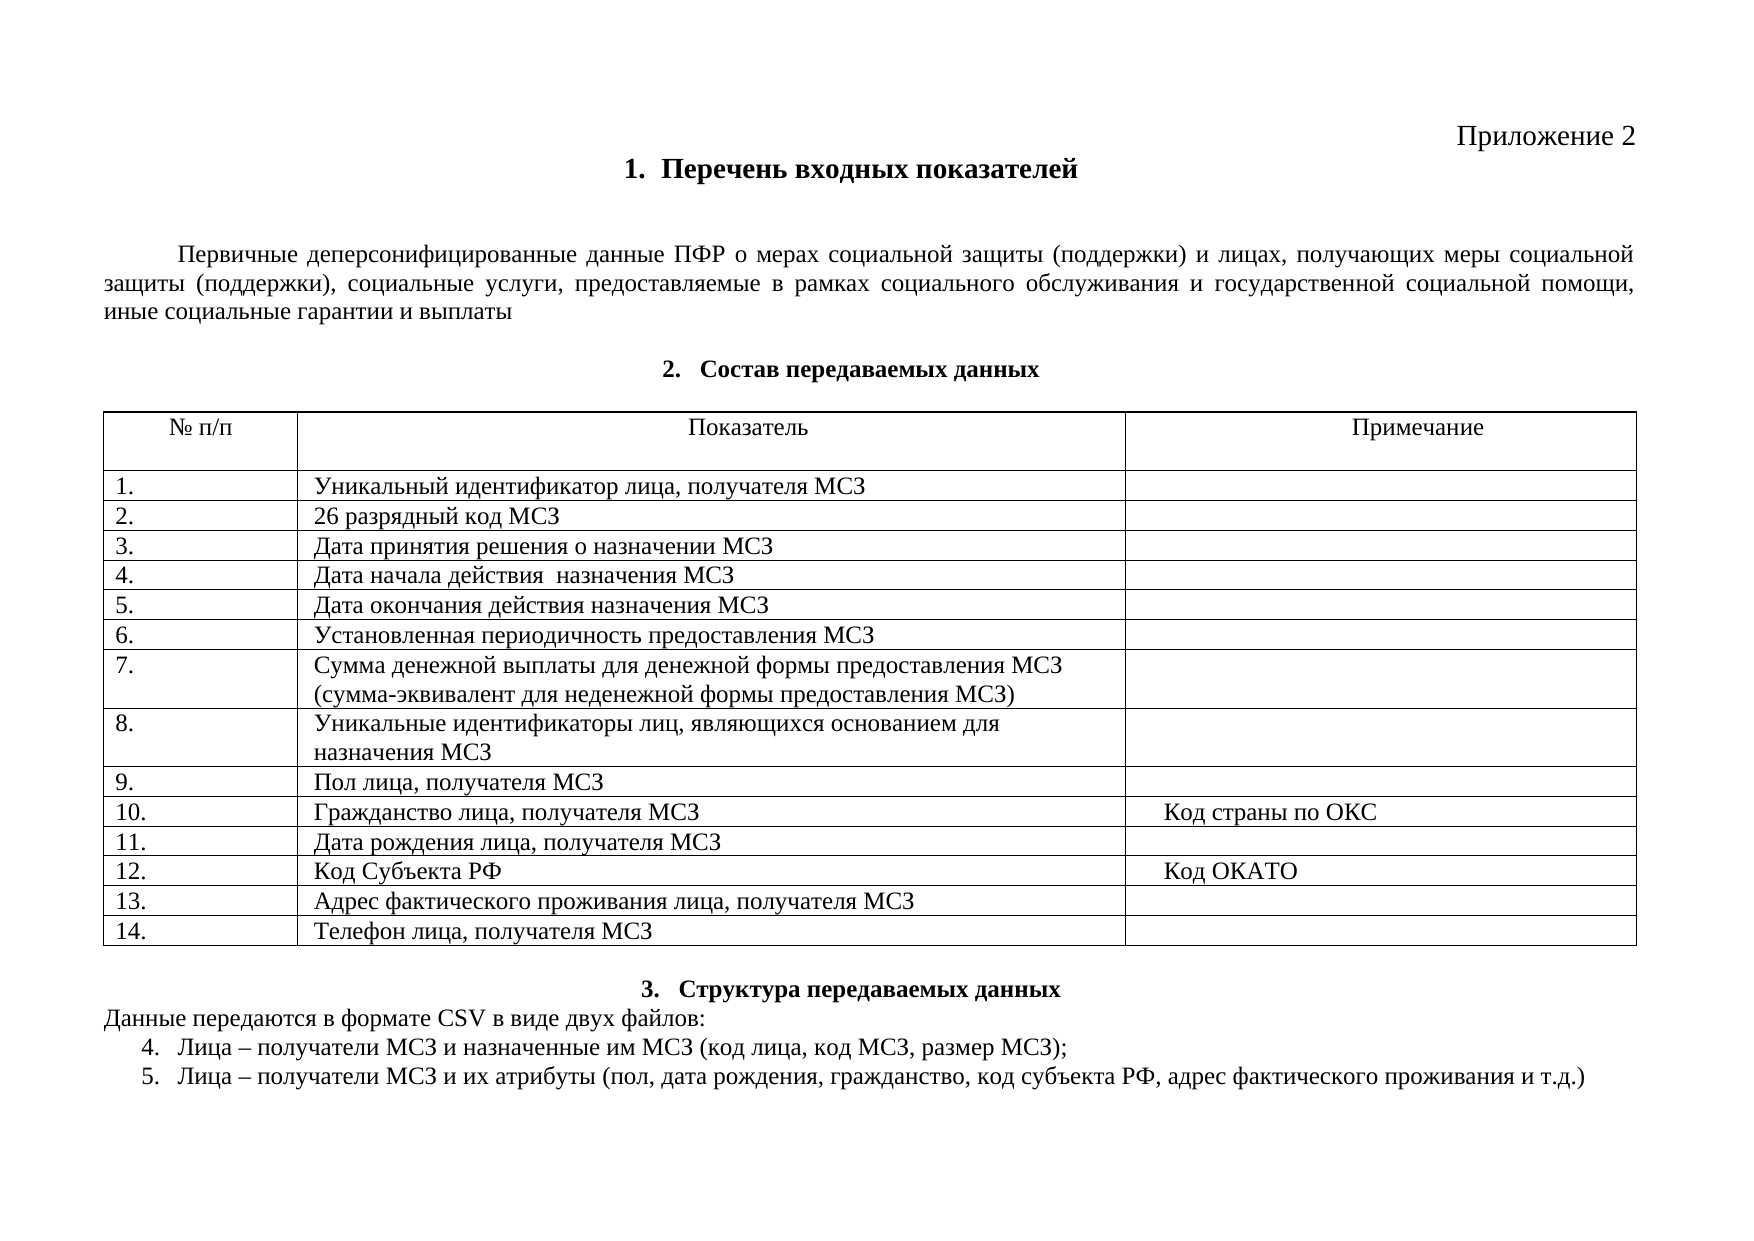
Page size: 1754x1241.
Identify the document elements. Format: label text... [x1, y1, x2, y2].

table_cell [1126, 590, 1636, 619]
table_cell Гражданство лица, получателя МСЗ [298, 797, 1125, 826]
table_cell [104, 767, 297, 796]
table_cell Сумма денежной выплаты для денежной формы предоставления МСЗ (сумма-эквивалент для неденежной формы предоставления МСЗ) [298, 650, 1125, 707]
table_cell [1126, 916, 1636, 945]
table_cell [1126, 767, 1636, 796]
table_cell [104, 471, 297, 500]
table_cell Дата принятия решения о назначении МСЗ [298, 531, 1125, 559]
table_cell Уникальный идентификатор лица, получателя МСЗ [298, 471, 1125, 500]
list Лица – получатели МСЗ и их атрибуты (пол, дата рождения, гражданство, код субъекта РФ, адрес фактического проживания и т.д.) [141, 1061, 1636, 1089]
table_cell [1126, 709, 1636, 766]
table_header Показатель [298, 413, 1125, 470]
list Перечень входных показателей [66, 152, 1636, 185]
table_cell Код Субъекта РФ [298, 856, 1125, 885]
table_cell [1126, 620, 1636, 649]
table_cell Дата окончания действия назначения МСЗ [298, 590, 1125, 619]
table_cell [104, 797, 297, 826]
table_cell Уникальные идентификаторы лиц, являющихся основанием для назначения МСЗ [298, 709, 1125, 766]
table_cell [104, 827, 297, 855]
table_cell 26 разрядный код МСЗ [298, 501, 1125, 530]
table_cell Адрес фактического проживания лица, получателя МСЗ [298, 886, 1125, 915]
text Первичные деперсонифицированные данные ПФР о мерах социальной защиты (поддержки) и лицах, получающих меры социальной защиты (поддержки), социальные услуги, предоставляемые в рамках социального обслуживания и государственной социальной помощи, иные социальные гарантии и выплаты [103, 239, 1636, 325]
table_cell [1126, 561, 1636, 589]
table_cell [104, 501, 297, 530]
table_cell [104, 856, 297, 885]
text Данные передаются в формате CSV в виде двух файлов: [103, 1003, 1636, 1032]
table_cell [104, 561, 297, 589]
table_cell [104, 531, 297, 559]
table_cell [104, 709, 297, 766]
table_cell [1126, 471, 1636, 500]
table_cell [104, 650, 297, 707]
table_cell [104, 590, 297, 619]
table_cell Телефон лица, получателя МСЗ [298, 916, 1125, 945]
table_cell Код страны по ОКС [1126, 797, 1636, 826]
table_cell [1126, 650, 1636, 707]
list Состав передаваемых данных [66, 354, 1636, 383]
table_cell [1126, 501, 1636, 530]
table_cell [1126, 886, 1636, 915]
table_cell Дата начала действия назначения МСЗ [298, 561, 1125, 589]
list Структура передаваемых данных [66, 974, 1636, 1003]
text Приложение 2 [103, 118, 1636, 152]
table_cell Установленная периодичность предоставления МСЗ [298, 620, 1125, 649]
table_cell Код ОКАТО [1126, 856, 1636, 885]
table_cell Пол лица, получателя МСЗ [298, 767, 1125, 796]
table_header Примечание [1126, 413, 1636, 470]
table_cell [104, 886, 297, 915]
table_cell [1126, 827, 1636, 855]
table_cell Дата рождения лица, получателя МСЗ [298, 827, 1125, 855]
table_cell [104, 620, 297, 649]
table_cell [1126, 531, 1636, 559]
list Лица – получатели МСЗ и назначенные им МСЗ (код лица, код МСЗ, размер МСЗ); [141, 1032, 1636, 1061]
table_header № п/п [104, 413, 297, 470]
table_cell [104, 916, 297, 945]
